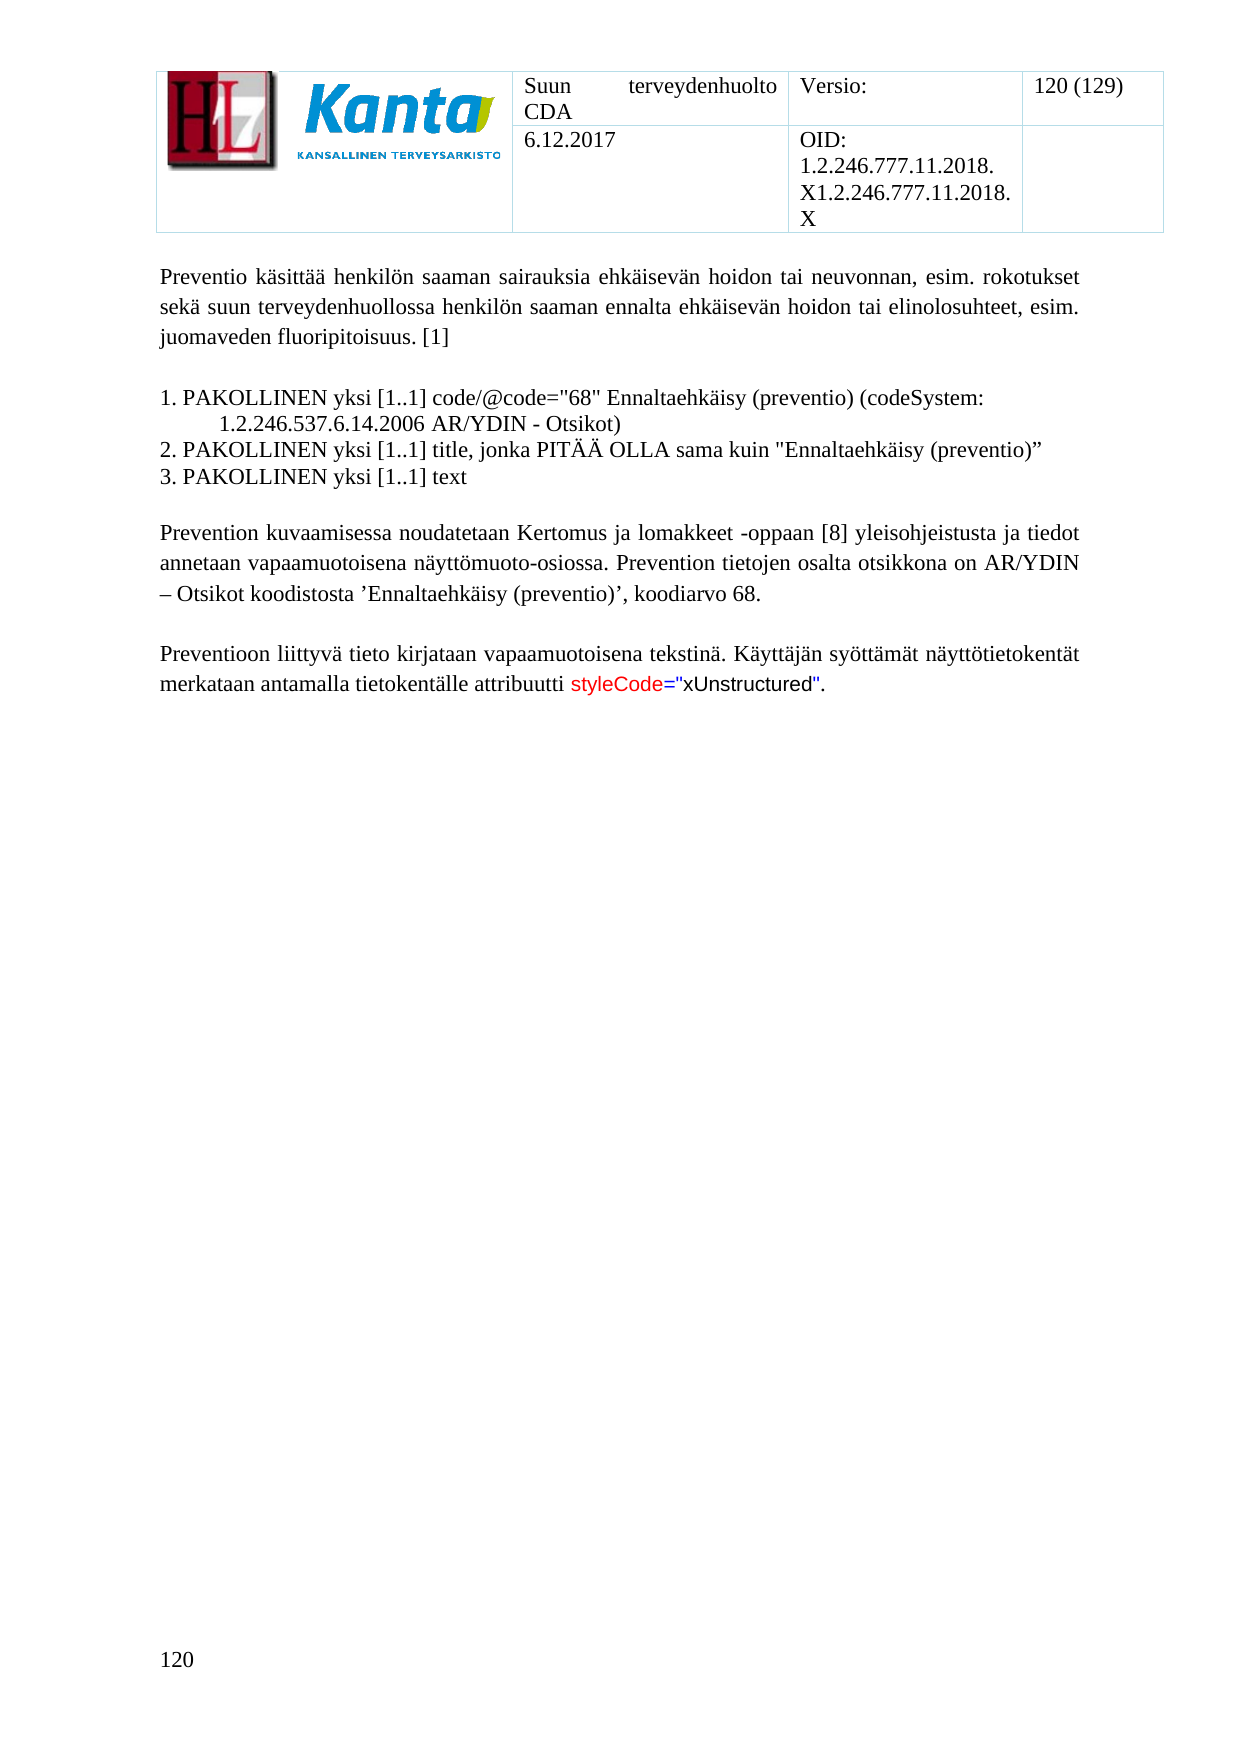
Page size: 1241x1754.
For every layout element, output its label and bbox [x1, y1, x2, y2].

picture [323, 84, 337, 100]
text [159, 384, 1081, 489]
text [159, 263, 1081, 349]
picture [297, 84, 501, 159]
picture [167, 71, 279, 171]
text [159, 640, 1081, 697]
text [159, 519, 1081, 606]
